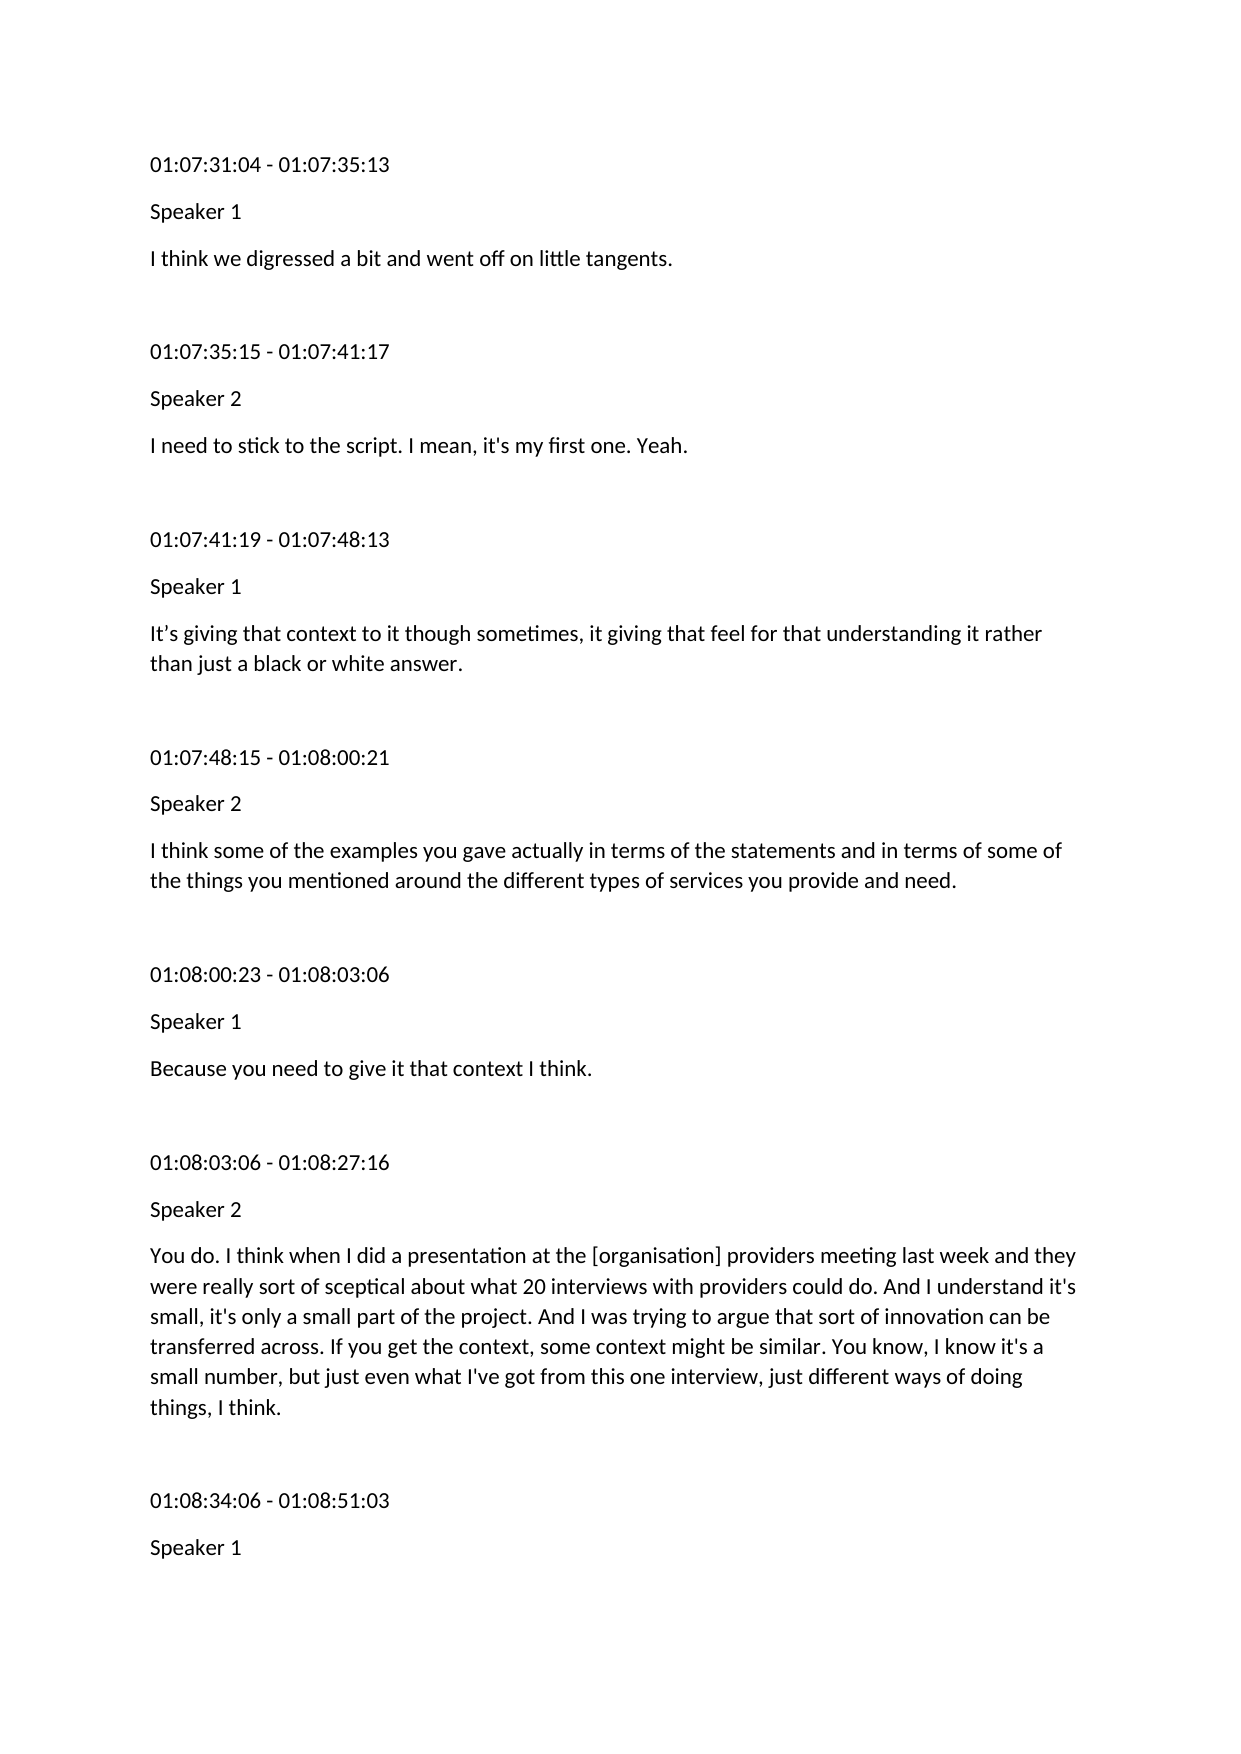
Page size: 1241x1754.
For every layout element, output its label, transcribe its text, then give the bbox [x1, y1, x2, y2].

text It’s giving that context to it though sometimes, it giving that feel for that understanding it rather than just a black or white answer. [150, 619, 1090, 677]
text 01:07:31:04 - 01:07:35:13 [150, 150, 1090, 178]
text Speaker 1 [150, 572, 1090, 600]
text Speaker 1 [150, 197, 1090, 225]
text 01:08:00:23 - 01:08:03:06 [150, 960, 1090, 988]
text 01:08:03:06 - 01:08:27:16 [150, 1148, 1090, 1176]
text Speaker 2 [150, 1195, 1090, 1223]
text Speaker 1 [150, 1533, 1090, 1561]
text You do. I think when I did a presentation at the [organisation] providers meeting last week and they were really sort of sceptical about what 20 interviews with providers could do. And I understand it's small, it's only a small part of the project. And I was trying to argue that sort of innovation can be transferred across. If you get the context, some context might be similar. You know, I know it's a small number, but just even what I've got from this one interview, just different ways of doing things, I think. [150, 1242, 1090, 1421]
text 01:07:41:19 - 01:07:48:13 [150, 525, 1090, 553]
text Speaker 2 [150, 384, 1090, 412]
text Because you need to give it that context I think. [150, 1054, 1090, 1082]
text I think we digressed a bit and went off on little tangents. [150, 244, 1090, 272]
text 01:08:34:06 - 01:08:51:03 [150, 1486, 1090, 1514]
text 01:07:48:15 - 01:08:00:21 [150, 743, 1090, 771]
text Speaker 1 [150, 1007, 1090, 1035]
text I need to stick to the script. I mean, it's my first one. Yeah. [150, 431, 1090, 459]
text Speaker 2 [150, 789, 1090, 818]
text I think some of the examples you gave actually in terms of the statements and in terms of some of the things you mentioned around the different types of services you provide and need. [150, 836, 1090, 895]
text 01:07:35:15 - 01:07:41:17 [150, 337, 1090, 366]
